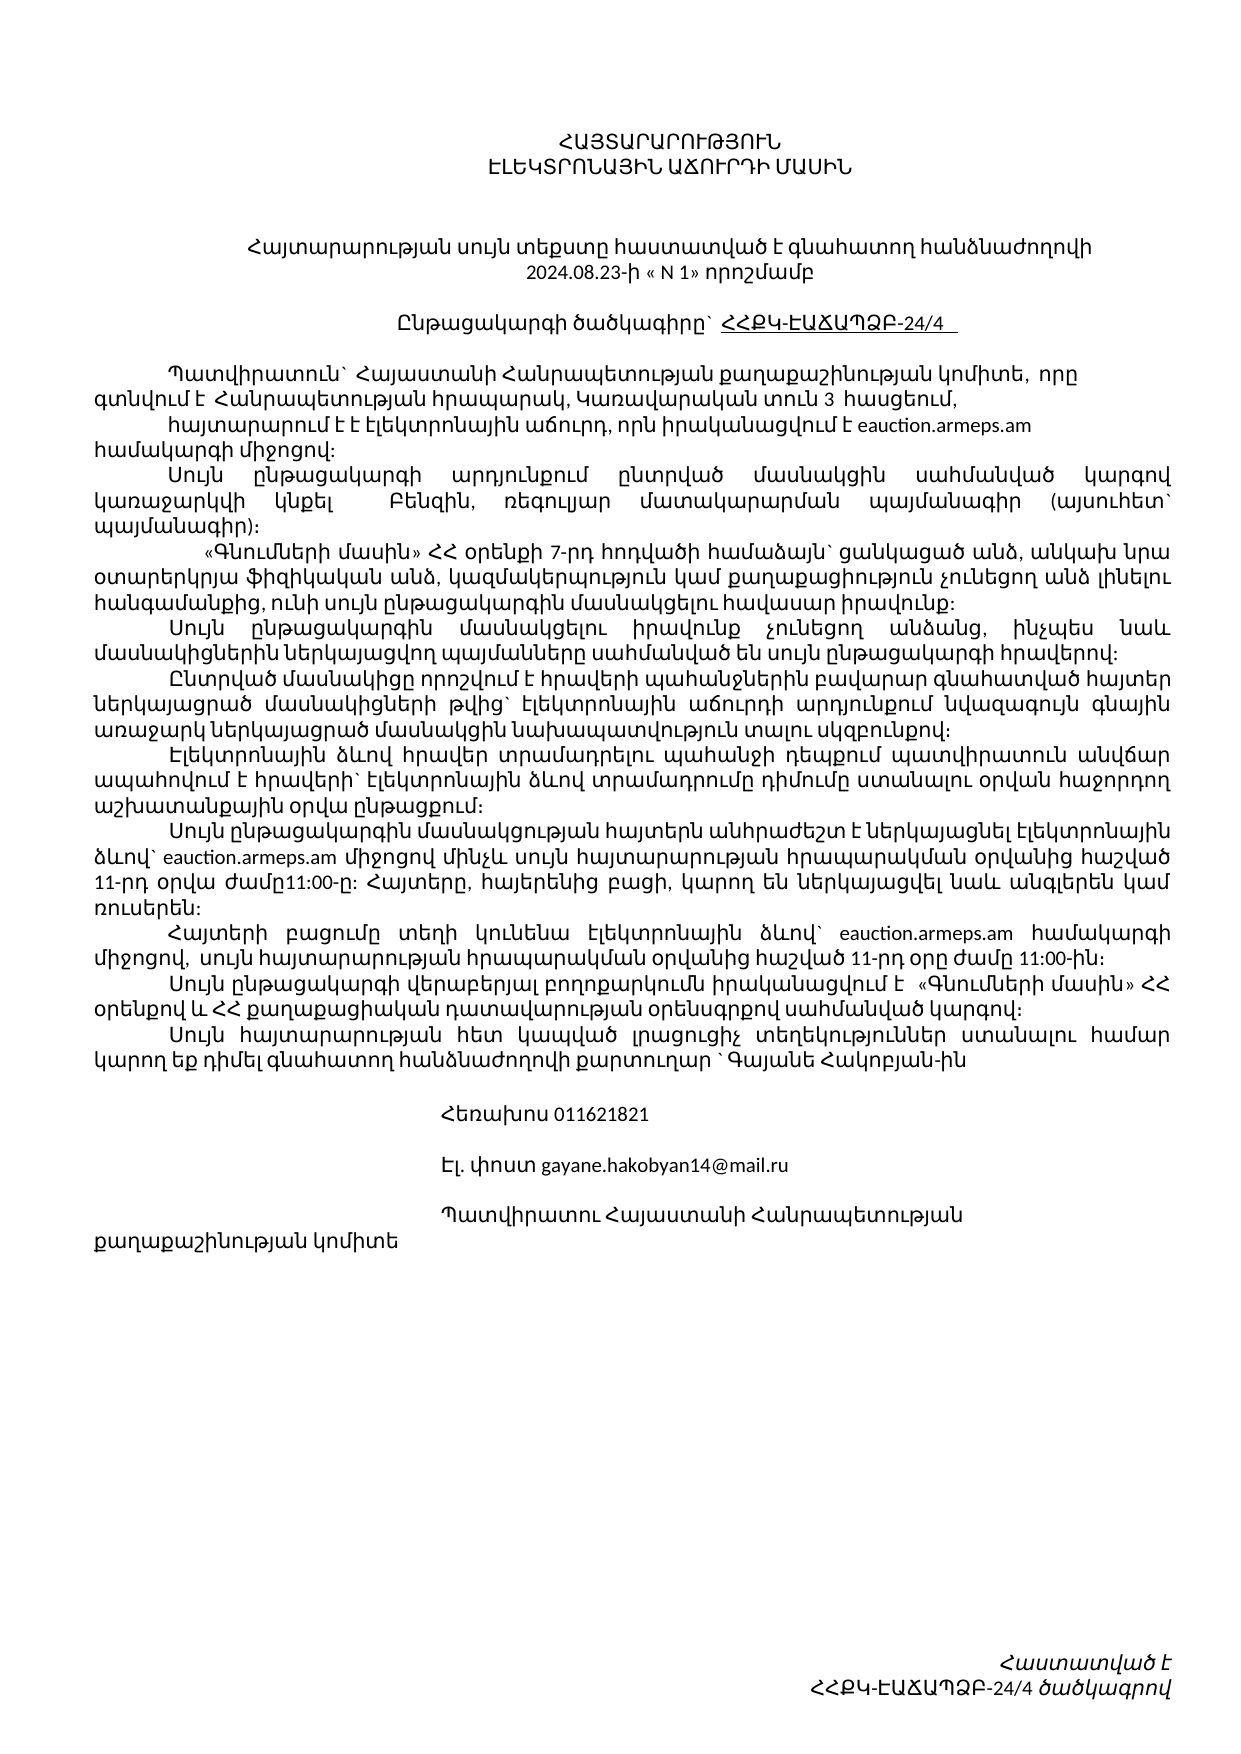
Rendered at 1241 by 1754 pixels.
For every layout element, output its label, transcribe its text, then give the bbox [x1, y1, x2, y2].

text Սույն ընթացակարգին մասնակցելու իրավունք չունեցող անձանց, ինչպես նաև մասնակիցներին ներկայացվող պայմանները սահմանված են սույն ընթացակարգի հրավերով: [94, 615, 1171, 666]
text ԷԼԵԿՏՐՈՆԱՅԻՆ ԱՃՈՒՐԴԻ ՄԱՍԻՆ [94, 154, 1171, 180]
text Սույն ընթացակարգի արդյունքում ընտրված մասնակցին սահմանված կարգով կառաջարկվի կնքել Բենզին, ռեգուլյար մատակարարման պայմանագիր (այսուհետ` պայմանագիր)։ [94, 463, 1171, 539]
text Ընտրված մասնակիցը որոշվում է հրավերի պահանջներին բավարար գնահատված հայտեր ներկայացրած մասնակիցների թվից` էլեկտրոնային աճուրդի արդյունքում նվազագույն գնային առաջարկ ներկայացրած մասնակցին նախապատվություն տալու սկզբունքով։ [94, 666, 1171, 742]
text Ընթացակարգի ծածկագիրը` ՀՀՔԿ-ԷԱՃԱՊՁԲ-24/4 [94, 310, 1171, 336]
text ՀԱՅՏԱՐԱՐՈՒԹՅՈՒՆ [94, 129, 1171, 154]
text «Գնումների մասին» ՀՀ օրենքի 7-րդ հոդվածի համաձայն` ցանկացած անձ, անկախ նրա օտարերկրյա ֆիզիկական անձ, կազմակերպություն կամ քաղաքացիություն չունեցող անձ լինելու հանգամանքից, ունի սույն ընթացակարգին մասնակցելու հավասար իրավունք: [94, 539, 1171, 615]
text Սույն ընթացակարգի վերաբերյալ բողոքարկումն իրականացվում է «Գնումների մասին» ՀՀ օրենքով և ՀՀ քաղաքացիական դատավարության օրենսգրքով սահմանված կարգով։ [94, 971, 1171, 1022]
text Հայտերի բացումը տեղի կունենա էլեկտրոնային ձևով` eauction.armeps.am համակարգի միջոցով, սույն հայտարարության հրապարակման օրվանից հաշված 11-րդ օրը ժամը 11:00-ին։ [94, 920, 1171, 971]
text Պատվիրատուն` Հայաստանի Հանրապետության քաղաքաշինության կոմիտե, որը գտնվում է Հանրապետության հրապարակ, Կառավարական տուն 3 հասցեում, [94, 361, 1171, 412]
text Հայտարարության սույն տեքստը հաստատված է գնահատող հանձնաժողովի [94, 234, 1171, 259]
text Էլ. փոստ gayane.hakobyan14@mail.ru [94, 1152, 1171, 1177]
text Սույն ընթացակարգին մասնակցության հայտերն անհրաժեշտ է ներկայացնել էլեկտրոնային ձևով` eauction.armeps.am միջոցով մինչև սույն հայտարարության հրապարակման օրվանից հաշված 11-րդ օրվա ժամը11:00-ը: Հայտերը, հայերենից բացի, կարող են ներկայացվել նաև անգլերեն կամ ռուսերեն: [94, 818, 1171, 920]
text հայտարարում է է էլեկտրոնային աճուրդ, որն իրականացվում է eauction.armeps.am համակարգի միջոցով: [94, 412, 1171, 463]
text Սույն հայտարարության հետ կապված լրացուցիչ տեղեկություններ ստանալու համար կարող եք դիմել գնահատող հանձնաժողովի քարտուղար ` Գայանե Հակոբյան-ին [94, 1022, 1171, 1073]
text Էլեկտրոնային ձևով հրավեր տրամադրելու պահանջի դեպքում պատվիրատուն անվճար ապահովում է հրավերի` էլեկտրոնային ձևով տրամադրումը դիմումը ստանալու օրվան հաջորդող աշխատանքային օրվա ընթացքում։ [94, 742, 1171, 818]
text Հաստատված է [94, 1650, 1171, 1675]
text Հեռախոս 011621821 [94, 1101, 1171, 1126]
text ՀՀՔԿ-ԷԱՃԱՊՁԲ-24/4 ծածկագրով [94, 1675, 1171, 1701]
text Պատվիրատու Հայաստանի Հանրապետության քաղաքաշինության կոմիտե [94, 1203, 1171, 1253]
text 2024.08.23 -ի « N 1» որոշմամբ [94, 259, 1171, 285]
